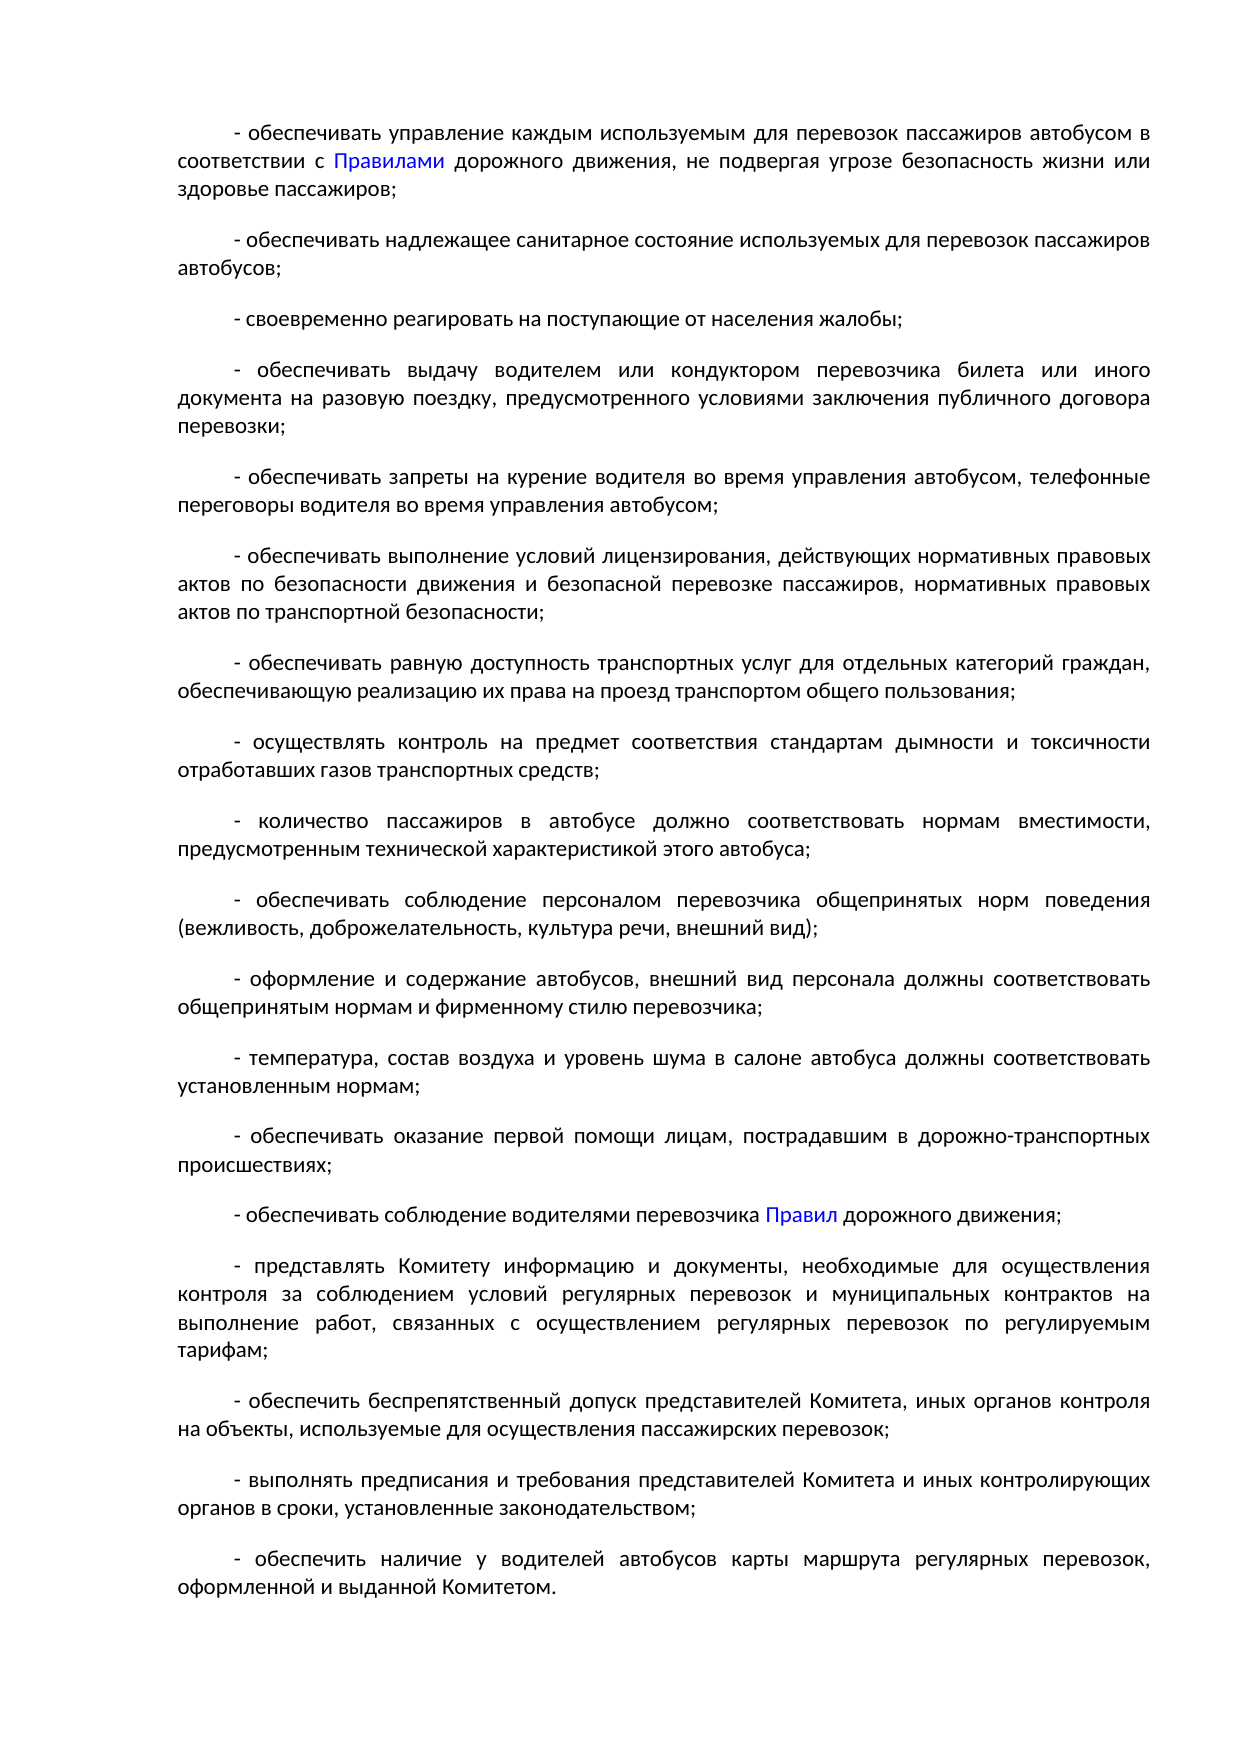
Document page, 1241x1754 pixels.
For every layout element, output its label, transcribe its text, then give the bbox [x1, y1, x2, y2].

text - своевременно реагировать на поступающие от населения жалобы; [177, 304, 1152, 332]
text - оформление и содержание автобусов, внешний вид персонала должны соответствовать общепринятым нормам и фирменному стилю перевозчика; [177, 964, 1152, 1020]
text - обеспечить наличие у водителей автобусов карты маршрута регулярных перевозок, оформленной и выданной Комитетом. [177, 1544, 1152, 1601]
text - обеспечивать выполнение условий лицензирования, действующих нормативных правовых актов по безопасности движения и безопасной перевозке пассажиров, нормативных правовых актов по транспортной безопасности; [177, 541, 1152, 625]
text - обеспечивать равную доступность транспортных услуг для отдельных категорий граждан, обеспечивающую реализацию их права на проезд транспортом общего пользования; [177, 648, 1152, 704]
text - обеспечивать соблюдение персоналом перевозчика общепринятых норм поведения (вежливость, доброжелательность, культура речи, внешний вид); [177, 885, 1152, 941]
text - обеспечивать соблюдение водителями перевозчика Правил дорожного движения; [177, 1201, 1152, 1229]
text - обеспечивать управление каждым используемым для перевозок пассажиров автобусом в соответствии с Правилами дорожного движения, не подвергая угрозе безопасность жизни или здоровье пассажиров; [177, 118, 1152, 202]
text - представлять Комитету информацию и документы, необходимые для осуществления контроля за соблюдением условий регулярных перевозок и муниципальных контрактов на выполнение работ, связанных с осуществлением регулярных перевозок по регулируемым тарифам; [177, 1252, 1152, 1364]
text - температура, состав воздуха и уровень шума в салоне автобуса должны соответствовать установленным нормам; [177, 1043, 1152, 1099]
text - осуществлять контроль на предмет соответствия стандартам дымности и токсичности отработавших газов транспортных средств; [177, 727, 1152, 783]
text - обеспечивать выдачу водителем или кондуктором перевозчика билета или иного документа на разовую поездку, предусмотренного условиями заключения публичного договора перевозки; [177, 355, 1152, 439]
text - количество пассажиров в автобусе должно соответствовать нормам вместимости, предусмотренным технической характеристикой этого автобуса; [177, 806, 1152, 862]
text - обеспечивать запреты на курение водителя во время управления автобусом, телефонные переговоры водителя во время управления автобусом; [177, 462, 1152, 518]
text - обеспечить беспрепятственный допуск представителей Комитета, иных органов контроля на объекты, используемые для осуществления пассажирских перевозок; [177, 1387, 1152, 1443]
text - выполнять предписания и требования представителей Комитета и иных контролирующих органов в сроки, установленные законодательством; [177, 1466, 1152, 1522]
text - обеспечивать оказание первой помощи лицам, пострадавшим в дорожно-транспортных происшествиях; [177, 1122, 1152, 1178]
text - обеспечивать надлежащее санитарное состояние используемых для перевозок пассажиров автобусов; [177, 225, 1152, 281]
